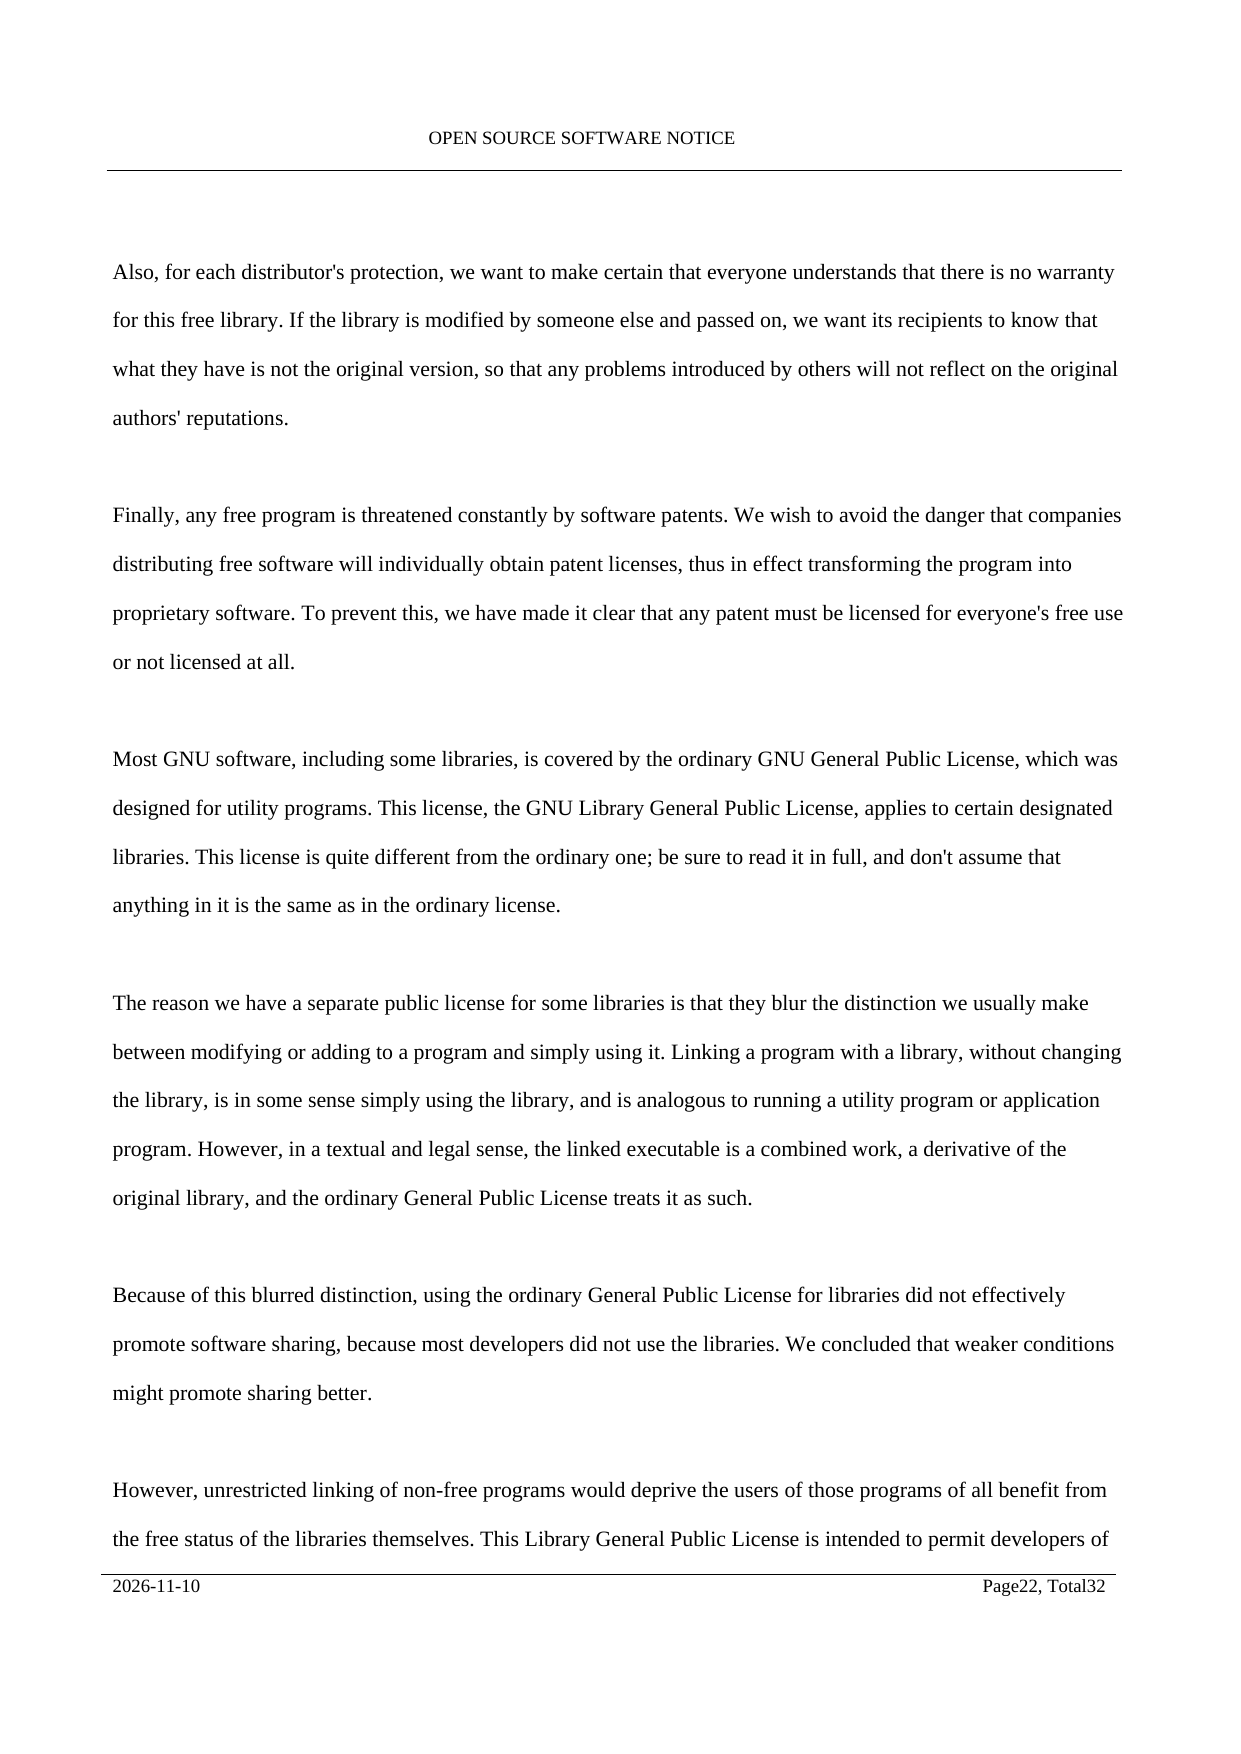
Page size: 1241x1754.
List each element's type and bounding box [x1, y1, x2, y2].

text [112, 206, 1128, 1555]
